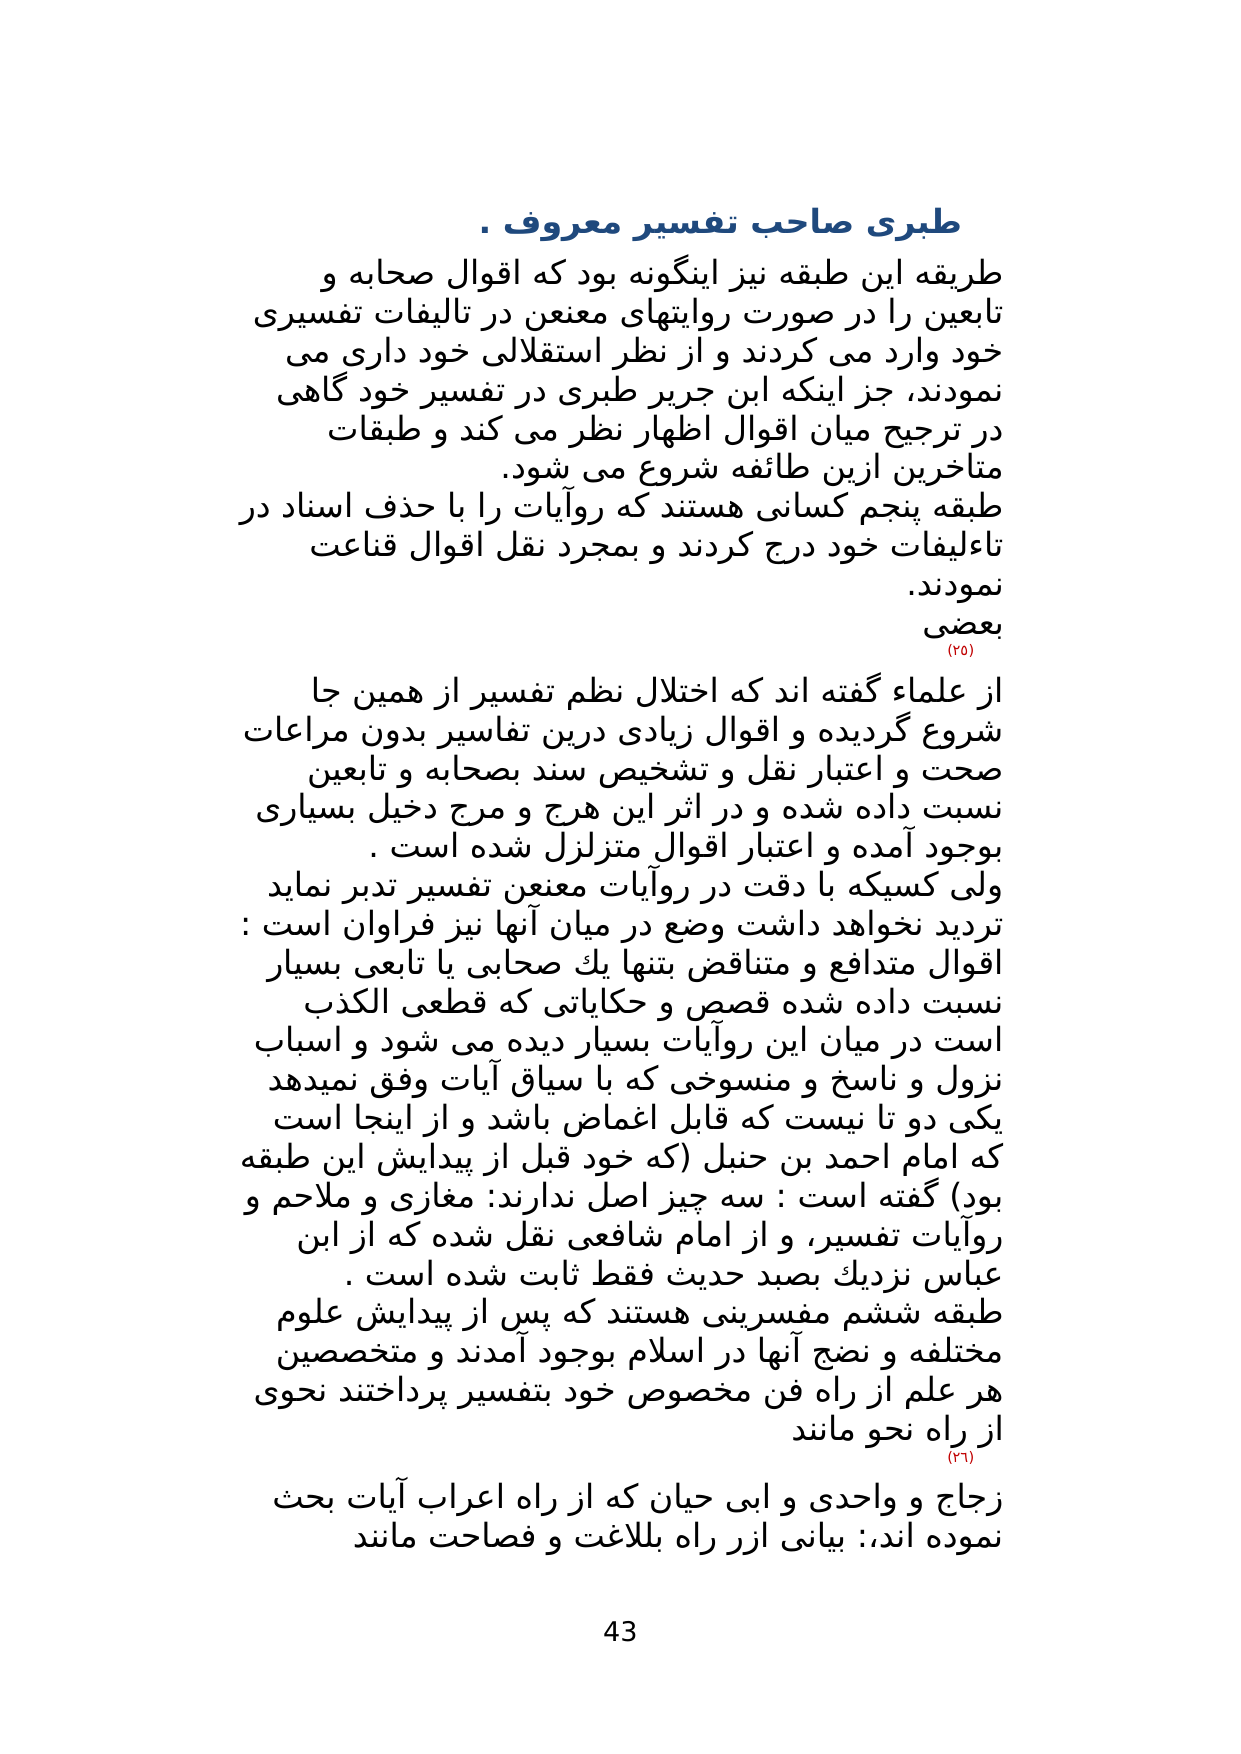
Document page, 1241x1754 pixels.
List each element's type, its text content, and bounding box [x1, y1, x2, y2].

text (٢٦) [236, 1448, 1004, 1477]
subtitle طبرى صاحب تفسير معروف . [236, 202, 1004, 241]
text طريقه اين طبقه نيز اينگونه بود كه اقوال صحابه و تابعين را در صورت روايتهاى معنعن در تاليفات تفسيرى خود وارد مى كردند و از نظر استقلالى خود دارى مى نمودند، جز اينكه ابن جرير طبرى در تفسير خود گاهى در ترجيح ميان اقوال اظهار نظر مى كند و طبقات متاخرين ازين طائفه شروع مى شود. [236, 253, 1004, 487]
text (٢٥) [236, 642, 1004, 671]
text از علماء گفته اند كه اختلال نظم تفسير از همين جا شروع گرديده و اقوال زيادى درين تفاسير بدون مراعات صحت و اعتبار نقل و تشخيص سند بصحابه و تابعين نسبت داده شده و در اثر اين هرج و مرج دخيل بسيارى بوجود آمده و اعتبار اقوال متزلزل شده است . [236, 671, 1004, 866]
text ولى كسيكه با دقت در روآيات معنعن تفسير تدبر نمايد ترديد نخواهد داشت وضع در ميان آنها نيز فراوان است : اقوال متدافع و متناقض بتنها يك صحابى يا تابعى بسيار نسبت داده شده قصص و حكاياتى كه قطعى الكذب است در ميان اين روآيات بسيار ديده مى شود و اسباب نزول و ناسخ و منسوخى كه با سياق آيات وفق نميدهد يكى دو تا نيست كه قابل اغماض باشد و از اينجا است كه امام احمد بن حنبل (كه خود قبل از پيدايش اين طبقه بود) گفته است : سه چيز اصل ندارند: مغازى و ملاحم و روآيات تفسير، و از امام شافعى نقل شده كه از ابن عباس نزديك بصبد حديث فقط ثابت شده است . [236, 866, 1004, 1293]
text بعضى [236, 603, 1004, 642]
text طبقه پنجم كسانى هستند كه روآيات را با حذف اسناد در تاءليفات خود درج كردند و بمجرد نقل اقوال قناعت نمودند. [236, 487, 1004, 603]
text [236, 1477, 1004, 1555]
text طبقه ششم مفسرينى هستند كه پس از پيدايش علوم مختلفه و نضج آنها در اسلام بوجود آمدند و متخصصين هر علم از راه فن مخصوص خود بتفسير پرداختند نحوى از راه نحو مانند [236, 1293, 1004, 1448]
